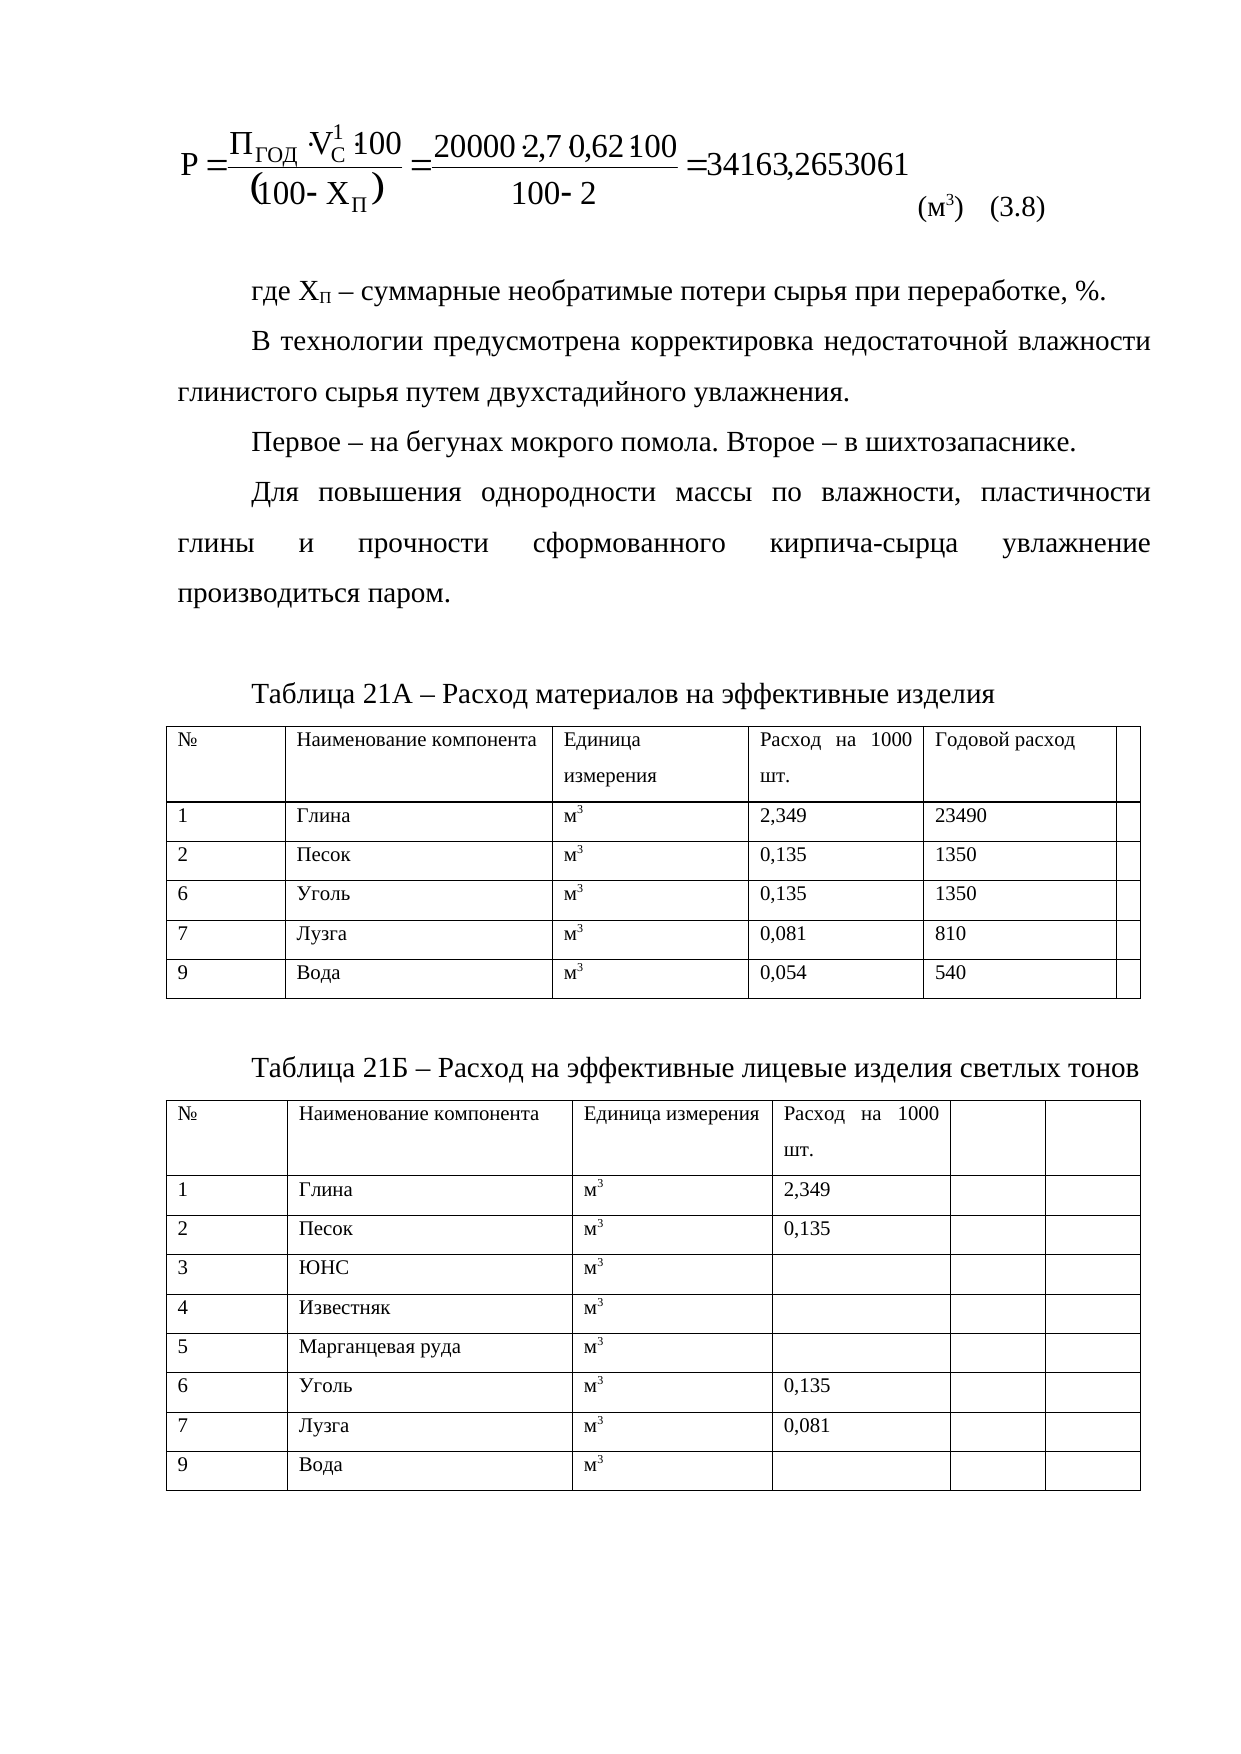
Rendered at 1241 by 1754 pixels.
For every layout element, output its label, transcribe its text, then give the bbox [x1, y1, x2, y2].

table_cell [773, 1334, 950, 1372]
table_cell [1046, 1216, 1140, 1254]
table_cell [1117, 881, 1140, 919]
table_cell Глина [286, 803, 552, 841]
table_cell 7 [167, 921, 285, 959]
table_cell 6 [167, 881, 285, 919]
table_cell 0,135 [749, 881, 923, 919]
table_cell [1046, 1295, 1140, 1333]
table_cell [1046, 1452, 1140, 1490]
table_header Наименование компонента [288, 1101, 572, 1175]
table_header Единица измерения [573, 1101, 772, 1175]
table_cell Лузга [288, 1413, 572, 1451]
table_header [1046, 1101, 1140, 1175]
table_cell м3 [553, 881, 748, 919]
table_cell 9 [167, 960, 285, 998]
table_cell [1046, 1373, 1140, 1412]
table_cell 2,349 [749, 803, 923, 841]
table_cell 540 [924, 960, 1116, 998]
table_cell 9 [167, 1452, 287, 1490]
text Таблица 21А – Расход материалов на эффективные изделия [177, 676, 1152, 709]
text где ХП – суммарные необратимые потери сырья при переработке, %. [177, 273, 1152, 307]
table_cell м3 [573, 1295, 772, 1333]
table_cell м3 [553, 842, 748, 880]
text В технологии предусмотрена корректировка недостаточной влажности глинистого сырья путем двухстадийного увлажнения. [177, 323, 1152, 407]
table_cell м3 [573, 1452, 772, 1490]
table_cell [1117, 921, 1140, 959]
table_cell [773, 1452, 950, 1490]
table_cell [773, 1295, 950, 1333]
table_cell Марганцевая руда [288, 1334, 572, 1372]
table_cell 5 [167, 1334, 287, 1372]
table_cell Песок [288, 1216, 572, 1254]
table_cell 0,081 [773, 1413, 950, 1451]
table_cell 1 [167, 1176, 287, 1215]
table_cell м3 [573, 1216, 772, 1254]
table_cell Песок [286, 842, 552, 880]
table_cell 0,054 [749, 960, 923, 998]
table_cell [951, 1295, 1045, 1333]
table_cell м3 [573, 1413, 772, 1451]
table_header [1117, 727, 1140, 801]
text Таблица 21Б – Расход на эффективные лицевые изделия светлых тонов [177, 1050, 1152, 1083]
table_cell Глина [288, 1176, 572, 1215]
table_cell Вода [286, 960, 552, 998]
table_cell [951, 1255, 1045, 1293]
table_cell м3 [553, 921, 748, 959]
table_cell 23490 [924, 803, 1116, 841]
table_cell м3 [553, 960, 748, 998]
table_cell м3 [573, 1334, 772, 1372]
table_cell [1046, 1413, 1140, 1451]
table_cell Уголь [286, 881, 552, 919]
table_cell 2 [167, 842, 285, 880]
table_cell 6 [167, 1373, 287, 1412]
table_cell 810 [924, 921, 1116, 959]
table_cell Лузга [286, 921, 552, 959]
text Первое – на бегунах мокрого помола. Второе – в шихтозапаснике. [177, 424, 1152, 458]
table_header № [167, 727, 285, 801]
table_cell [951, 1176, 1045, 1215]
table_cell ЮНС [288, 1255, 572, 1293]
table_cell 0,081 [749, 921, 923, 959]
table_cell [773, 1255, 950, 1293]
table_cell 4 [167, 1295, 287, 1333]
text Для повышения однородности массы по влажности, пластичности глины и прочности сформованного кирпича-сырца увлажнение производиться паром. [177, 474, 1152, 609]
table_header Наименование компонента [286, 727, 552, 801]
table_cell 2,349 [773, 1176, 950, 1215]
table_cell 0,135 [773, 1373, 950, 1412]
table_cell м3 [573, 1255, 772, 1293]
table_cell Известняк [288, 1295, 572, 1333]
table_cell [1117, 842, 1140, 880]
table_header Единица измерения [553, 727, 748, 801]
table_header № [167, 1101, 287, 1175]
table_cell 0,135 [749, 842, 923, 880]
table_cell 7 [167, 1413, 287, 1451]
table_cell Уголь [288, 1373, 572, 1412]
table_cell м3 [573, 1373, 772, 1412]
table_cell [1117, 803, 1140, 841]
table_cell Вода [288, 1452, 572, 1490]
table_cell [951, 1413, 1045, 1451]
table_cell 2 [167, 1216, 287, 1254]
table_cell 1350 [924, 842, 1116, 880]
table_cell м3 [553, 803, 748, 841]
table_cell 1350 [924, 881, 1116, 919]
table_cell 0,135 [773, 1216, 950, 1254]
table_cell 1 [167, 803, 285, 841]
table_header Расход на 1000 шт. [773, 1101, 950, 1175]
table_cell [1117, 960, 1140, 998]
table_header [951, 1101, 1045, 1175]
table_header Годовой расход [924, 727, 1116, 801]
table_cell 3 [167, 1255, 287, 1293]
table_cell [1046, 1176, 1140, 1215]
table_cell [951, 1334, 1045, 1372]
table_cell [1046, 1255, 1140, 1293]
table_cell м3 [573, 1176, 772, 1215]
table_cell [1046, 1334, 1140, 1372]
table_cell [951, 1452, 1045, 1490]
table_cell [951, 1373, 1045, 1412]
table_cell [951, 1216, 1045, 1254]
table_header Расход на 1000 шт. [749, 727, 923, 801]
